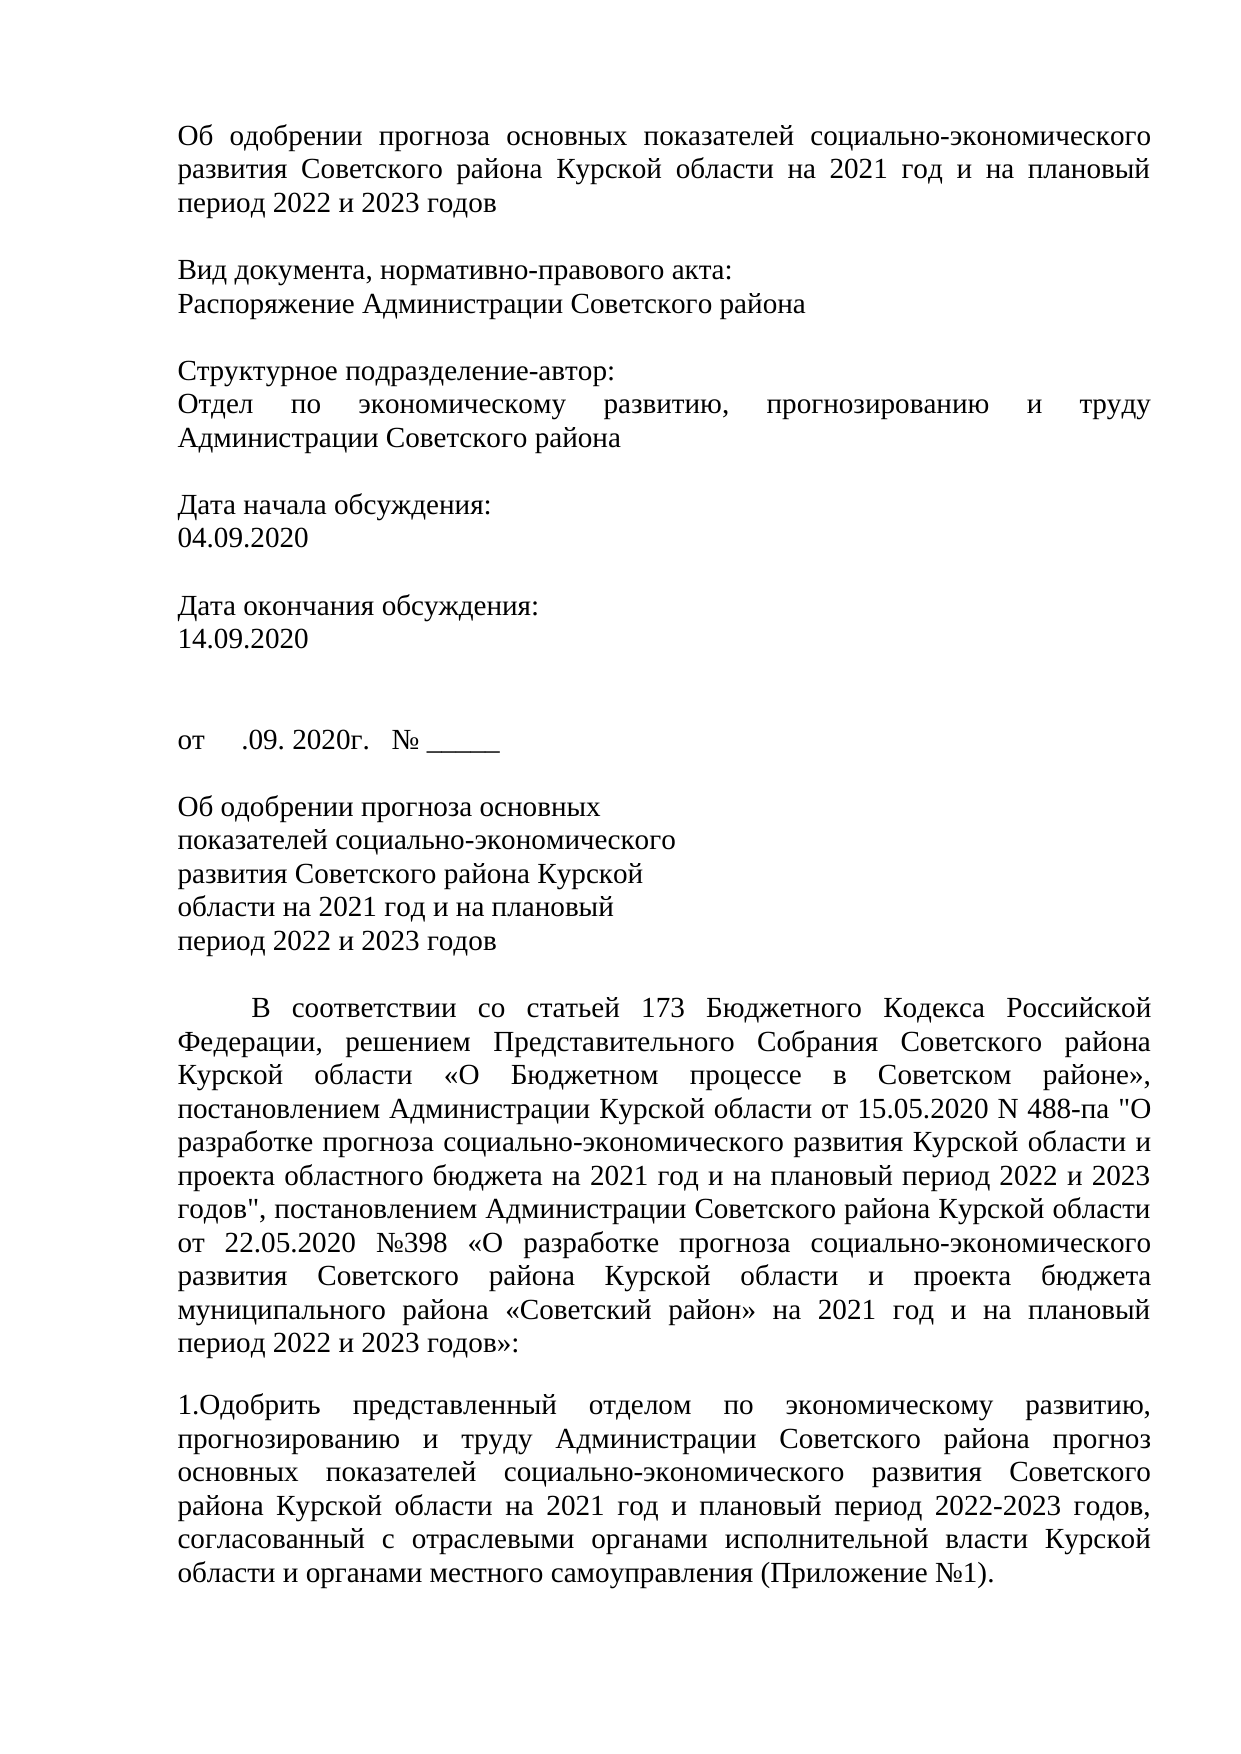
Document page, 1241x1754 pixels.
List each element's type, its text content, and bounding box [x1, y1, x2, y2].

text Отдел по экономическому развитию, прогнозированию и труду Администрации Советского района [177, 386, 1152, 453]
text Распоряжение Администрации Советского района [177, 286, 1152, 319]
text области на 2021 год и на плановый [177, 889, 1152, 923]
text Структурное подразделение-автор: [177, 353, 1152, 386]
text Об одобрении прогноза основных [177, 789, 1152, 822]
text период 2022 и 2023 годов [177, 923, 1152, 957]
text 14.09.2020 [177, 621, 1152, 655]
text Дата окончания обсуждения: [177, 588, 1152, 621]
text Об одобрении прогноза основных показателей социально-экономического развития Советского района Курской области на 2021 год и на плановый период 2022 и 2023 годов [177, 118, 1152, 219]
text 1.Одобрить представленный отделом по экономическому развитию, прогнозированию и труду Администрации Советского района прогноз основных показателей социально-экономического развития Советского района Курской области на 2021 год и плановый период 2022-2023 годов, согласованный с отраслевыми органами исполнительной власти Курской области и органами местного самоуправления (Приложение №1). [177, 1387, 1152, 1588]
text В соответствии со статьей 173 Бюджетного Кодекса Российской Федерации, решением Представительного Собрания Советского района Курской области «О Бюджетном процессе в Советском районе», постановлением Администрации Курской области от 15.05.2020 N 488-па "О разработке прогноза социально-экономического развития Курской области и проекта областного бюджета на 2021 год и на плановый период 2022 и 2023 годов", постановлением Администрации Советского района Курской области от 22.05.2020 №398 «О разработке прогноза социально-экономического развития Советского района Курской области и проекта бюджета муниципального района «Советский район» на 2021 год и на плановый период 2022 и 2023 годов»: [177, 990, 1152, 1359]
text показателей социально-экономического [177, 822, 1152, 856]
text Дата начала обсуждения: [177, 487, 1152, 521]
text развития Советского района Курской [177, 856, 1152, 889]
text 04.09.2020 [177, 521, 1152, 554]
text Вид документа, нормативно-правового акта: [177, 252, 1152, 286]
text от .09. 2020г. № _____ [177, 722, 1152, 755]
